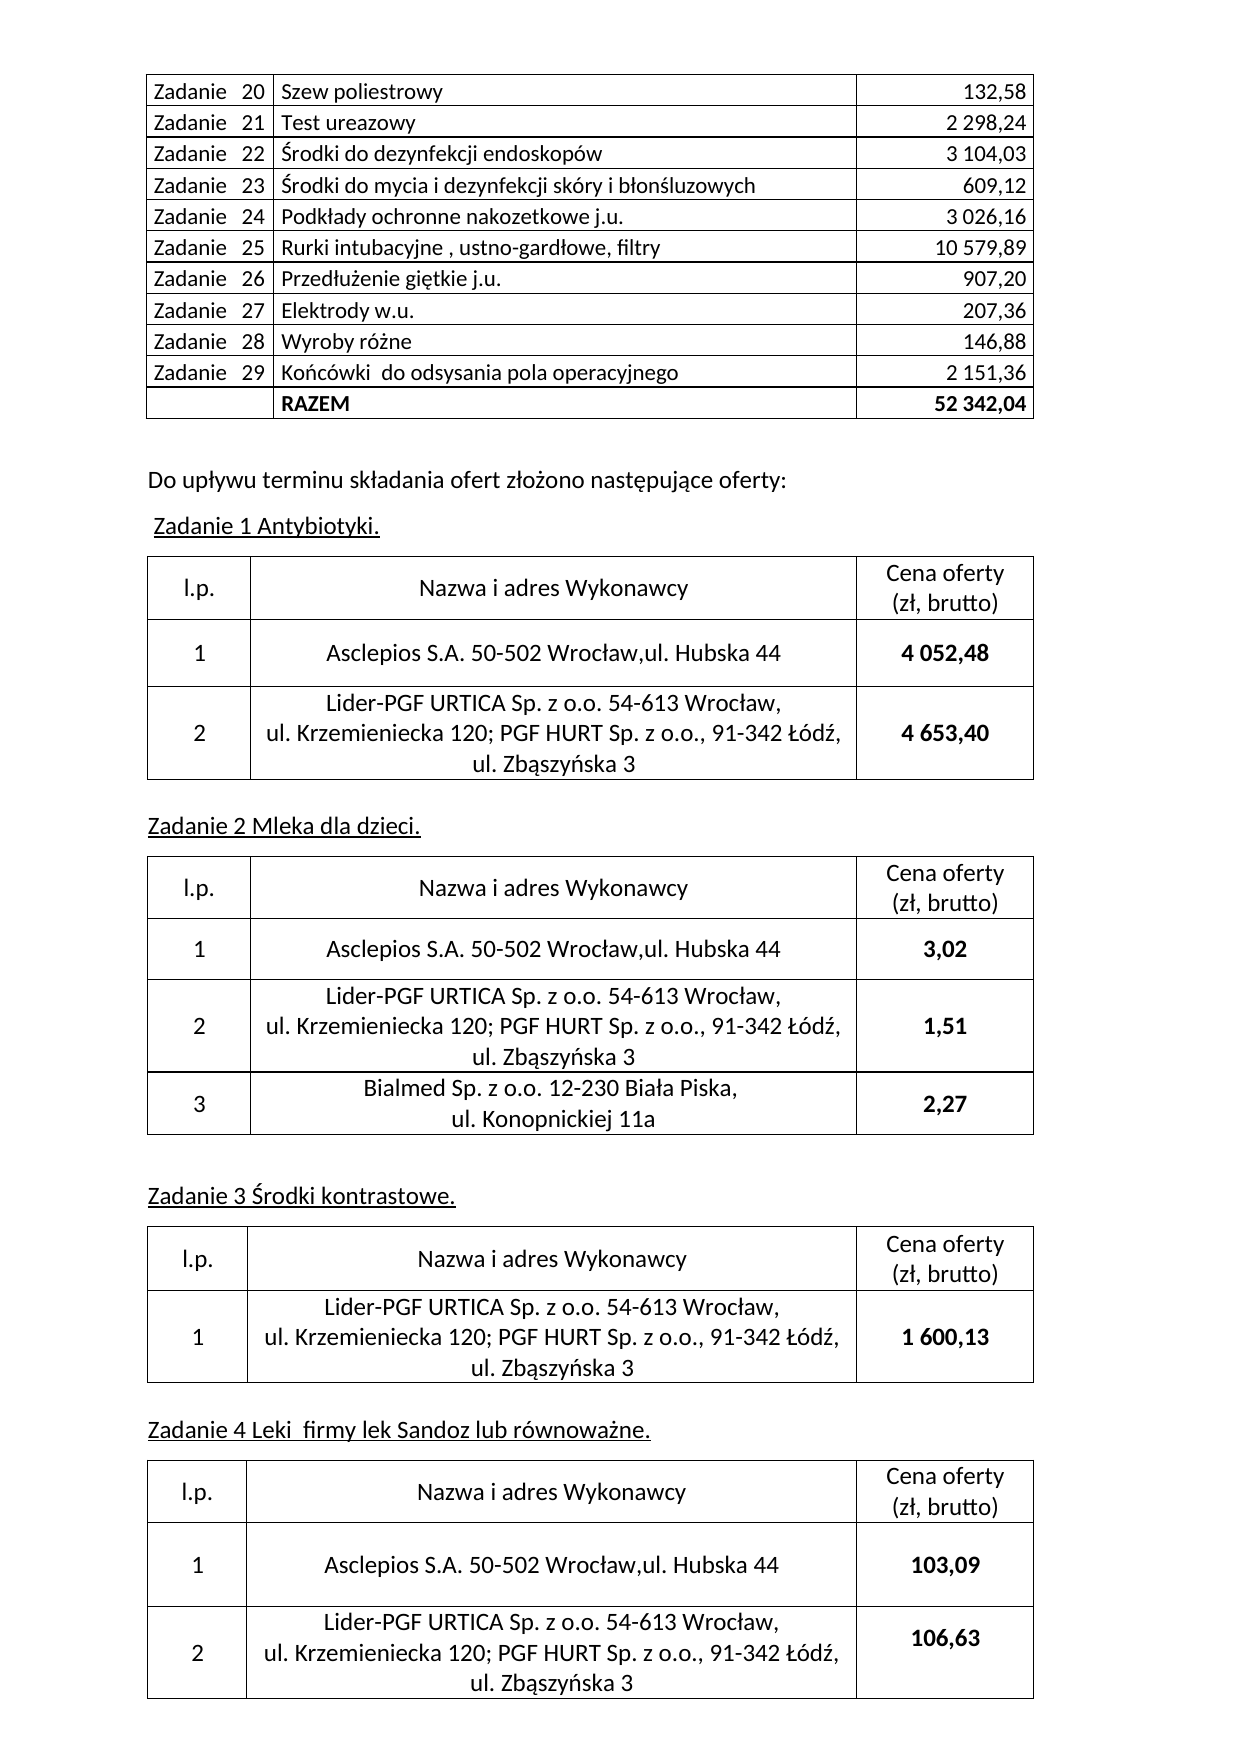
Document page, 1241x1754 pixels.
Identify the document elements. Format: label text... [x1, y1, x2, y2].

table_cell 28 [234, 325, 273, 355]
table_cell Rurki intubacyjne , ustno-gardłowe, filtry [274, 231, 856, 261]
table_cell 1 [148, 919, 250, 979]
table_cell 29 [234, 356, 273, 386]
table_cell 609,12 [857, 169, 1033, 199]
table_cell 1 [148, 1291, 247, 1382]
table_cell Zadanie [147, 231, 234, 261]
table_cell 3 [148, 1073, 250, 1133]
table_cell 4 653,40 [857, 687, 1033, 778]
table_cell Lider-PGF URTICA Sp. z o.o. 54-613 Wrocław, ul. Krzemieniecka 120; PGF HURT Sp. z o.o., 91-342 Łódź, ul. Zbąszyńska 3 [251, 687, 856, 778]
table_cell Lider-PGF URTICA Sp. z o.o. 54-613 Wrocław, ul. Krzemieniecka 120; PGF HURT Sp. z o.o., 91-342 Łódź, ul. Zbąszyńska 3 [251, 980, 856, 1071]
table_cell Środki do mycia i dezynfekcji skóry i błonśluzowych [274, 169, 856, 199]
table_header l.p. [148, 1227, 247, 1289]
table_cell 103,09 [857, 1523, 1033, 1606]
table_cell 2 [148, 687, 250, 778]
table_cell 22 [234, 138, 273, 168]
table_cell Podkłady ochronne nakozetkowe j.u. [274, 200, 856, 230]
table_cell Bialmed Sp. z o.o. 12-230 Biała Piska, ul. Konopnickiej 11a [251, 1073, 856, 1133]
table_cell Wyroby różne [274, 325, 856, 355]
table_cell Zadanie [147, 106, 234, 136]
table_cell RAZEM [274, 388, 856, 418]
table_cell 4 052,48 [857, 620, 1033, 686]
table_cell 2 151,36 [857, 356, 1033, 386]
table_cell 2 [148, 980, 250, 1071]
table_header Cena oferty (zł, brutto) [857, 857, 1033, 918]
table_cell Przedłużenie giętkie j.u. [274, 263, 856, 293]
text Zadanie 4 Leki firmy lek Sandoz lub równoważne. [148, 1414, 1092, 1444]
text Do upływu terminu składania ofert złożono następujące oferty: [148, 464, 1092, 495]
table_cell 27 [234, 294, 273, 324]
table_cell Test ureazowy [274, 106, 856, 136]
table_cell Zadanie [147, 263, 234, 293]
table_cell Zadanie [147, 294, 234, 324]
table_header Nazwa i adres Wykonawcy [251, 557, 856, 618]
table_cell Asclepios S.A. 50-502 Wrocław,ul. Hubska 44 [251, 919, 856, 979]
table_cell [234, 388, 273, 418]
table_cell Środki do dezynfekcji endoskopów [274, 138, 856, 168]
table_cell Zadanie [147, 356, 234, 386]
text Zadanie 2 Mleka dla dzieci. [148, 810, 1092, 841]
table_cell 1 600,13 [857, 1291, 1033, 1382]
table_cell 52 342,04 [857, 388, 1033, 418]
table_header Cena oferty (zł, brutto) [857, 1227, 1033, 1289]
table_cell Asclepios S.A. 50-502 Wrocław,ul. Hubska 44 [251, 620, 856, 686]
table_cell 1 [148, 1523, 246, 1606]
table_header l.p. [148, 857, 250, 918]
table_header l.p. [148, 1461, 246, 1522]
table_cell 21 [234, 106, 273, 136]
table_cell 10 579,89 [857, 231, 1033, 261]
table_cell 1 [148, 620, 250, 686]
table_header Cena oferty (zł, brutto) [857, 1461, 1033, 1522]
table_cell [247, 1607, 856, 1698]
table_cell [147, 388, 234, 418]
table_cell 2 298,24 [857, 106, 1033, 136]
table_cell 3 104,03 [857, 138, 1033, 168]
table_cell Lider-PGF URTICA Sp. z o.o. 54-613 Wrocław, ul. Krzemieniecka 120; PGF HURT Sp. z o.o., 91-342 Łódź, ul. Zbąszyńska 3 [248, 1291, 856, 1382]
table_cell Zadanie [147, 200, 234, 230]
table_cell 146,88 [857, 325, 1033, 355]
table_cell Zadanie [147, 325, 234, 355]
table_header Cena oferty (zł, brutto) [857, 557, 1033, 618]
table_cell 907,20 [857, 263, 1033, 293]
table_header Nazwa i adres Wykonawcy [247, 1461, 856, 1522]
table_header Nazwa i adres Wykonawcy [251, 857, 856, 918]
table_cell 26 [234, 263, 273, 293]
text Zadanie 3 Środki kontrastowe. [148, 1180, 1092, 1211]
table_cell Szew poliestrowy [274, 75, 856, 105]
table_cell Zadanie [147, 169, 234, 199]
table_cell 23 [234, 169, 273, 199]
table_cell 20 [234, 75, 273, 105]
table_cell 132,58 [857, 75, 1033, 105]
table_cell 1,51 [857, 980, 1033, 1071]
table_cell 3 026,16 [857, 200, 1033, 230]
table_cell 207,36 [857, 294, 1033, 324]
table_cell 2,27 [857, 1073, 1033, 1133]
table_cell Końcówki do odsysania pola operacyjnego [274, 356, 856, 386]
table_cell Elektrody w.u. [274, 294, 856, 324]
table_cell 24 [234, 200, 273, 230]
text Zadanie 1 Antybiotyki. [148, 510, 1092, 541]
table_header l.p. [148, 557, 250, 618]
table_cell Zadanie [147, 75, 234, 105]
table_cell 106,63 [857, 1607, 1033, 1698]
table_cell 3,02 [857, 919, 1033, 979]
table_header Nazwa i adres Wykonawcy [248, 1227, 856, 1289]
table_cell Zadanie [147, 138, 234, 168]
table_cell 2 [148, 1607, 246, 1698]
table_cell 25 [234, 231, 273, 261]
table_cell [247, 1523, 856, 1606]
